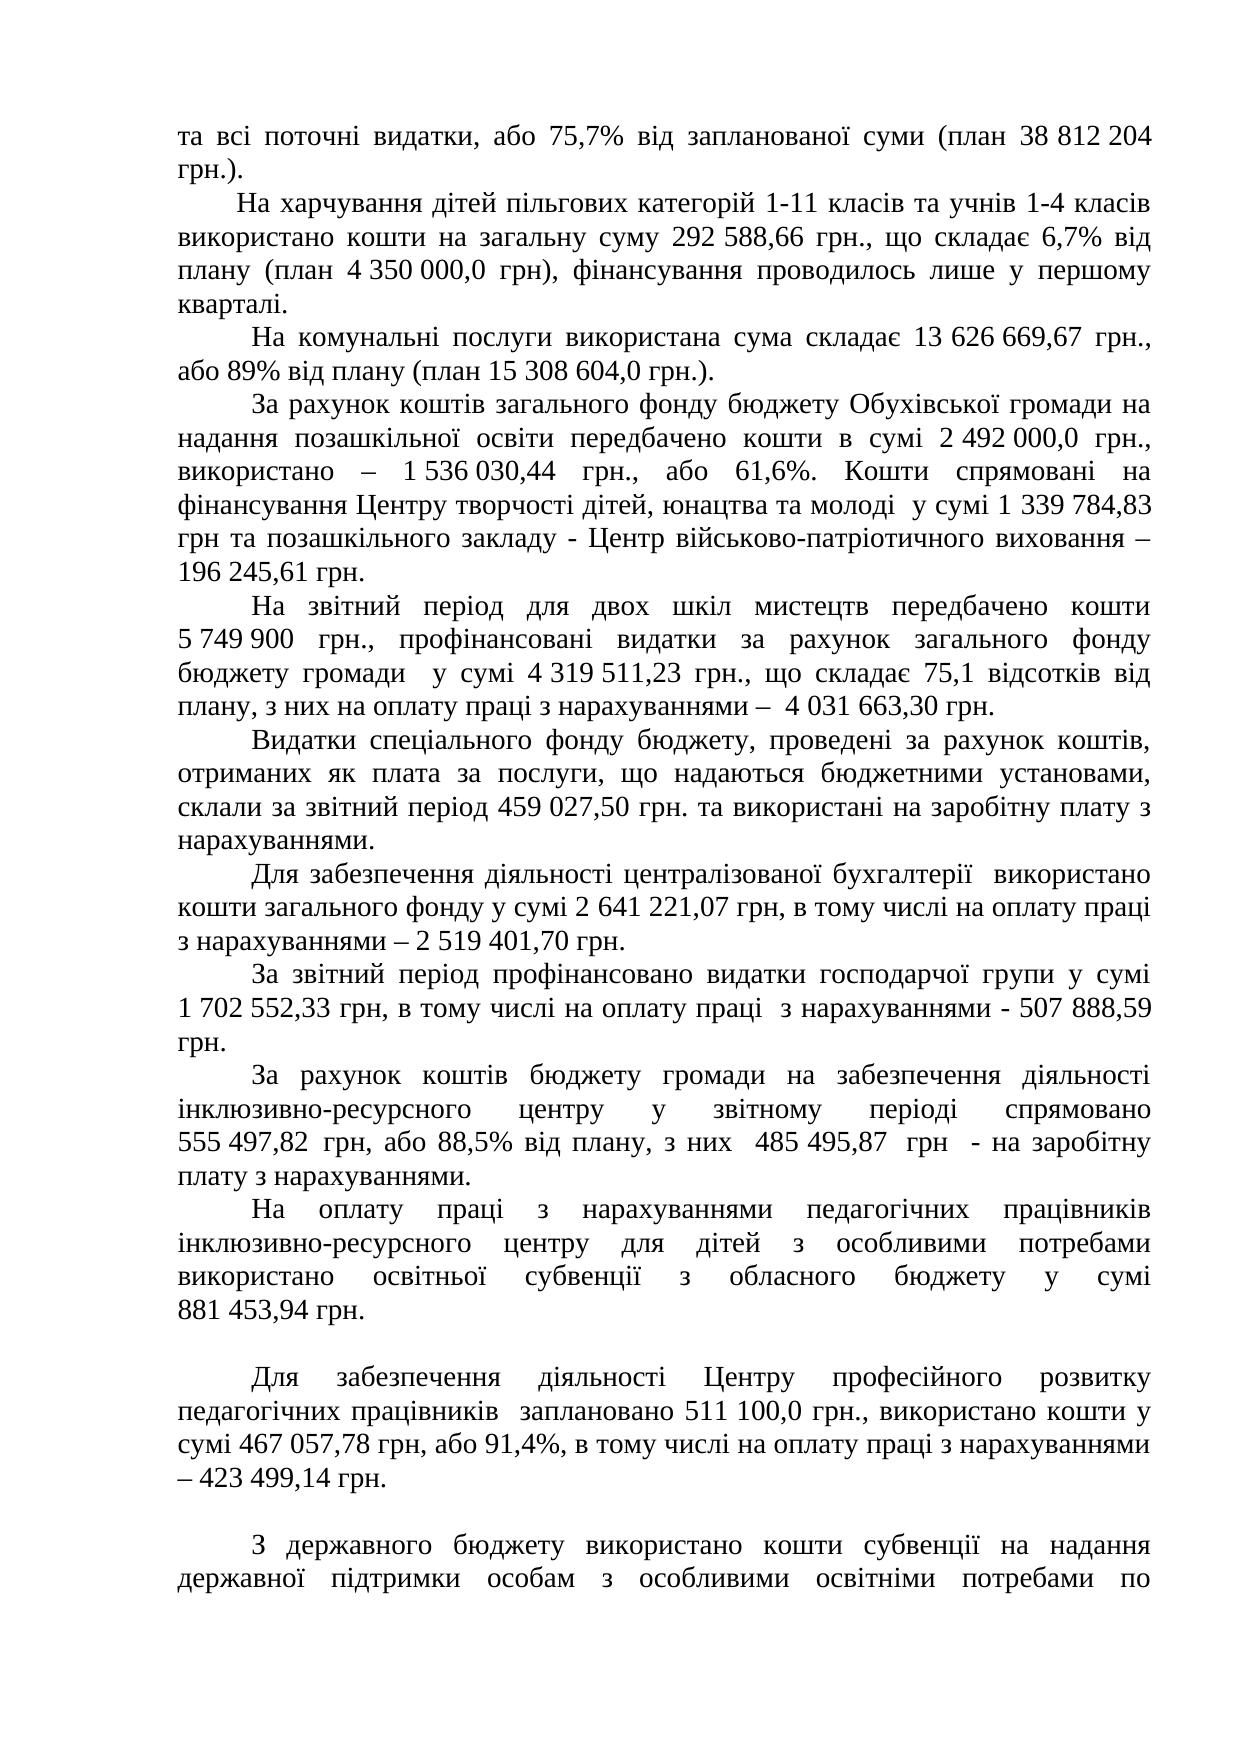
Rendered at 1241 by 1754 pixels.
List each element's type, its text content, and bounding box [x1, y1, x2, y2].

text Для забезпечення діяльності централізованої бухгалтерії використано кошти загального фонду у сумі 2 641 221,07 грн, в тому числі на оплату праці з нарахуваннями – 2 519 401,70 грн. [177, 856, 1152, 957]
text На харчування дітей пільгових категорій 1-11 класів та учнів 1-4 класів використано кошти на загальну суму 292 588,66 грн., що складає 6,7% від плану (план 4 350 000,0 грн), фінансування проводилось лише у першому кварталі. [177, 185, 1152, 319]
text За рахунок коштів бюджету громади на забезпечення діяльності інклюзивно-ресурсного центру у звітному періоді спрямовано 555 497,82 грн, або 88,5% від плану, з них 485 495,87 грн - на заробітну плату з нарахуваннями. [177, 1057, 1152, 1191]
text За рахунок коштів загального фонду бюджету Обухівської громади на надання позашкільної освіти передбачено кошти в сумі 2 492 000,0 грн., використано – 1 536 030,44 грн., або 61,6%. Кошти спрямовані на фінансування Центру творчості дітей, юнацтва та молоді у сумі 1 339 784,83 грн та позашкільного закладу - Центр військово-патріотичного виховання – 196 245,61 грн. [177, 386, 1152, 588]
text На звітний період для двох шкіл мистецтв передбачено кошти 5 749 900 грн., профінансовані видатки за рахунок загального фонду бюджету громади у сумі 4 319 511,23 грн., що складає 75,1 відсотків від плану, з них на оплату праці з нарахуваннями – 4 031 663,30 грн. [177, 588, 1152, 722]
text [177, 1527, 1152, 1594]
text Для забезпечення діяльності Центру професійного розвитку педагогічних працівників заплановано 511 100,0 грн., використано кошти у сумі 467 057,78 грн, або 91,4%, в тому числі на оплату праці з нарахуваннями – 423 499,14 грн. [177, 1359, 1152, 1493]
text На комунальні послуги використана сума складає 13 626 669,67 грн., або 89% від плану (план 15 308 604,0 грн.). [177, 319, 1152, 386]
text На оплату праці з нарахуваннями педагогічних працівників інклюзивно-ресурсного центру для дітей з особливими потребами використано освітньої субвенції з обласного бюджету у сумі 881 453,94 грн. [177, 1191, 1152, 1326]
text Видатки спеціального фонду бюджету, проведені за рахунок коштів, отриманих як плата за послуги, що надаються бюджетними установами, склали за звітний період 459 027,50 грн. та використані на заробітну плату з нарахуваннями. [177, 722, 1152, 856]
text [177, 118, 1152, 185]
text За звітний період профінансовано видатки господарчої групи у сумі 1 702 552,33 грн, в тому числі на оплату праці з нарахуваннями - 507 888,59 грн. [177, 957, 1152, 1057]
